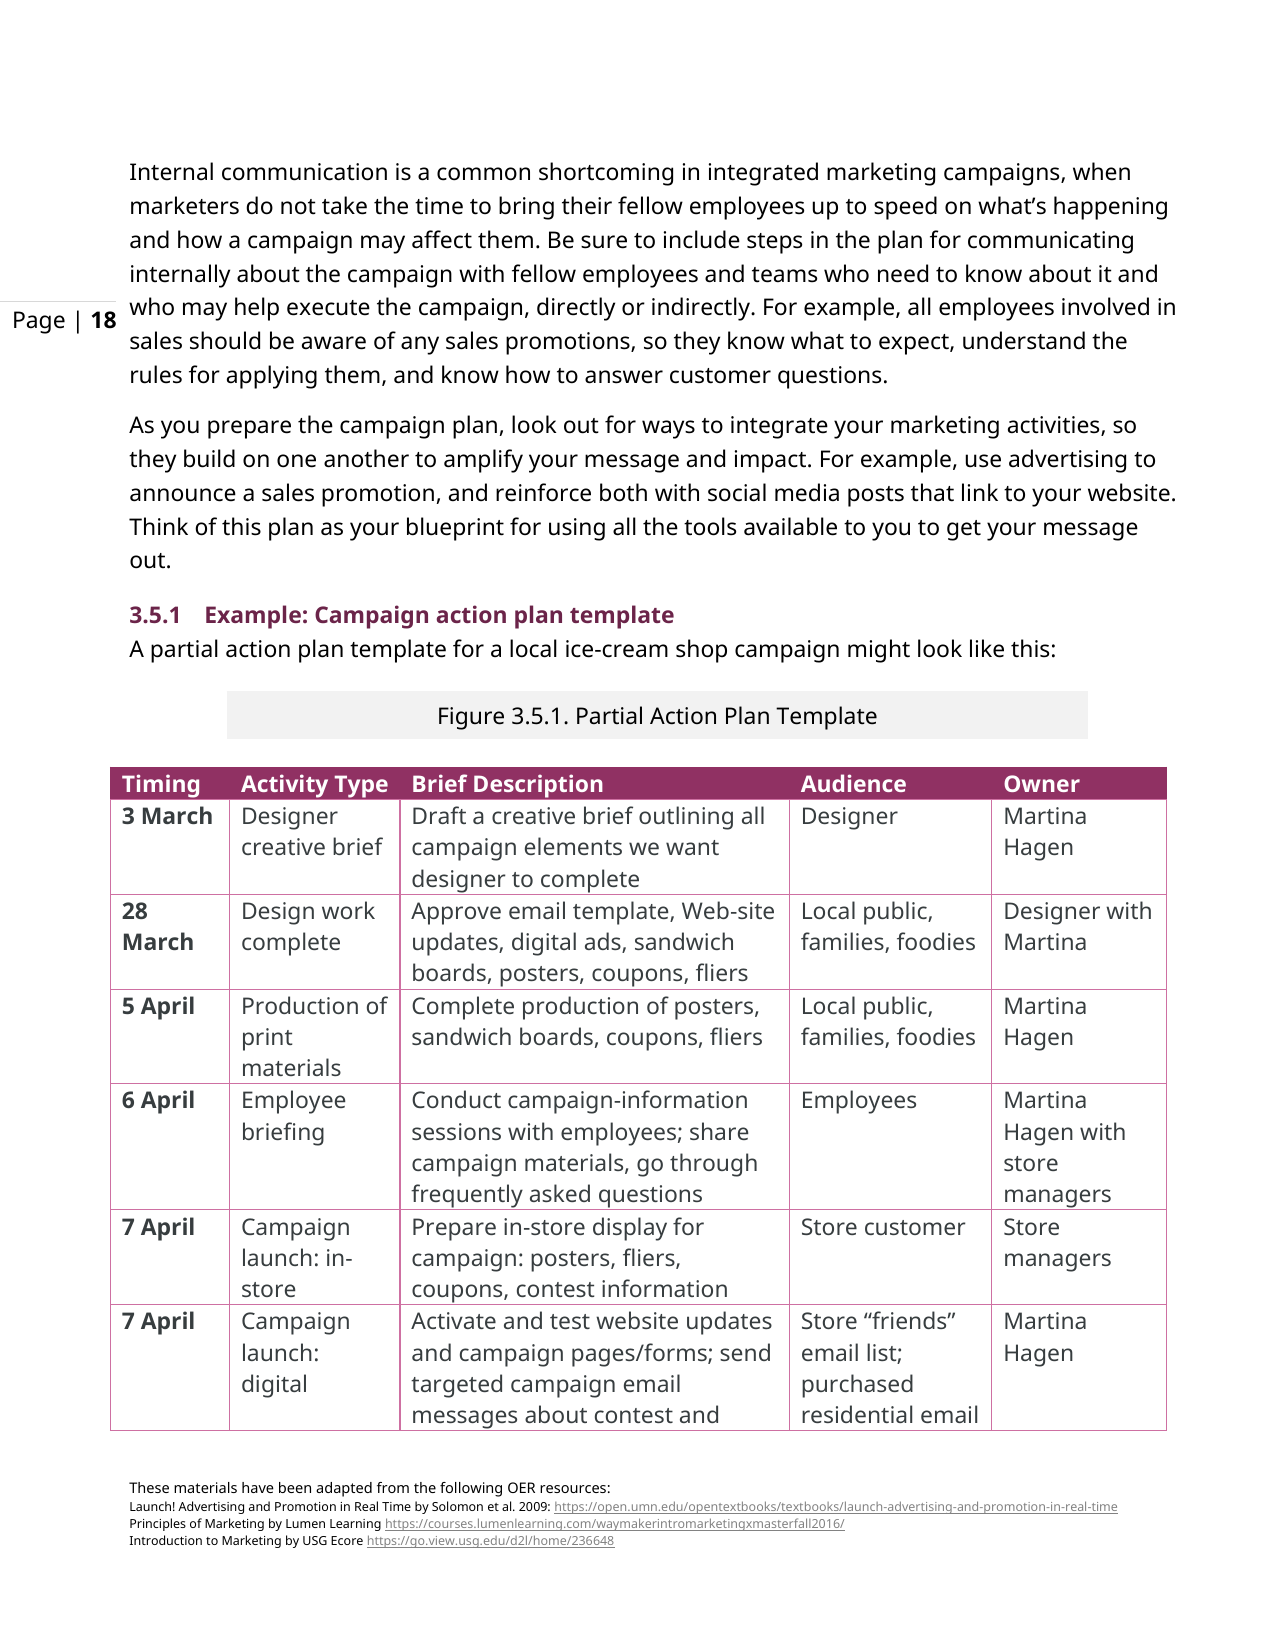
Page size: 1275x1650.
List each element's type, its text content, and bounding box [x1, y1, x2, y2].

table_cell Martina Hagen with store managers [992, 1084, 1166, 1209]
table_cell Design work complete [230, 895, 399, 988]
table_cell 3 March [111, 800, 229, 894]
table_cell Designer creative brief [230, 800, 399, 894]
table_cell Prepare in-store display for campaign: posters, fliers, coupons, contest information [401, 1210, 789, 1304]
table_cell Martina Hagen [992, 800, 1166, 894]
table_cell Production of print materials [230, 990, 399, 1083]
table_cell Designer with Martina [992, 895, 1166, 988]
table_cell Approve email template, Web-site updates, digital ads, sandwich boards, posters, coupons, fliers [401, 895, 789, 988]
table_cell 7 April [111, 1210, 229, 1304]
table_cell Martina Hagen [992, 990, 1166, 1083]
table_cell Conduct campaign-information sessions with employees; share campaign materials, go through frequently asked questions [401, 1084, 789, 1209]
table_cell Martina Hagen [992, 1305, 1166, 1430]
table_cell Complete production of posters, sandwich boards, coupons, fliers [401, 990, 789, 1083]
table_cell Store customer [790, 1210, 991, 1304]
table_header Brief Description [401, 768, 789, 799]
table_header Timing [111, 768, 229, 799]
table_cell Designer [790, 800, 991, 894]
table_cell 5 April [111, 990, 229, 1083]
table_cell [401, 1305, 789, 1430]
text Internal communication is a common shortcoming in integrated marketing campaigns, when marketers do not take the time to bring their fellow employees up to speed on what’s happening and how a campaign may affect them. Be sure to include steps in the plan for communicating internally about the campaign with fellow employees and teams who need to know about it and who may help execute the campaign, directly or indirectly. For example, all employees involved in sales should be aware of any sales promotions, so they know what to expect, understand the rules for applying them, and know how to answer customer questions. [129, 156, 1185, 390]
text As you prepare the campaign plan, look out for ways to integrate your marketing activities, so they build on one another to amplify your message and impact. For example, use advertising to announce a sales promotion, and reinforce both with social media posts that link to your website. Think of this plan as your blueprint for using all the tools available to you to get your message out. [129, 409, 1185, 575]
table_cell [790, 1305, 991, 1430]
table_cell Employees [790, 1084, 991, 1209]
table_cell Draft a creative brief outlining all campaign elements we want designer to complete [401, 800, 789, 894]
table_cell 28 March [111, 895, 229, 988]
table_cell Campaign launch: in-store [230, 1210, 399, 1304]
table_cell Local public, families, foodies [790, 990, 991, 1083]
table_cell Store managers [992, 1210, 1166, 1304]
text Figure 3.5.1. Partial Action Plan Template [227, 698, 1088, 733]
table_cell Local public, families, foodies [790, 895, 991, 988]
table_cell 6 April [111, 1084, 229, 1209]
table_cell Employee briefing [230, 1084, 399, 1209]
table_header Audience [790, 768, 991, 799]
table_header Owner [992, 768, 1166, 799]
table_cell 7 April [111, 1305, 229, 1430]
table_header Activity Type [230, 768, 399, 799]
subtitle Example: Campaign action plan template [129, 599, 1185, 630]
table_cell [230, 1305, 399, 1430]
text A partial action plan template for a local ice-cream shop campaign might look like this: [129, 632, 1185, 664]
